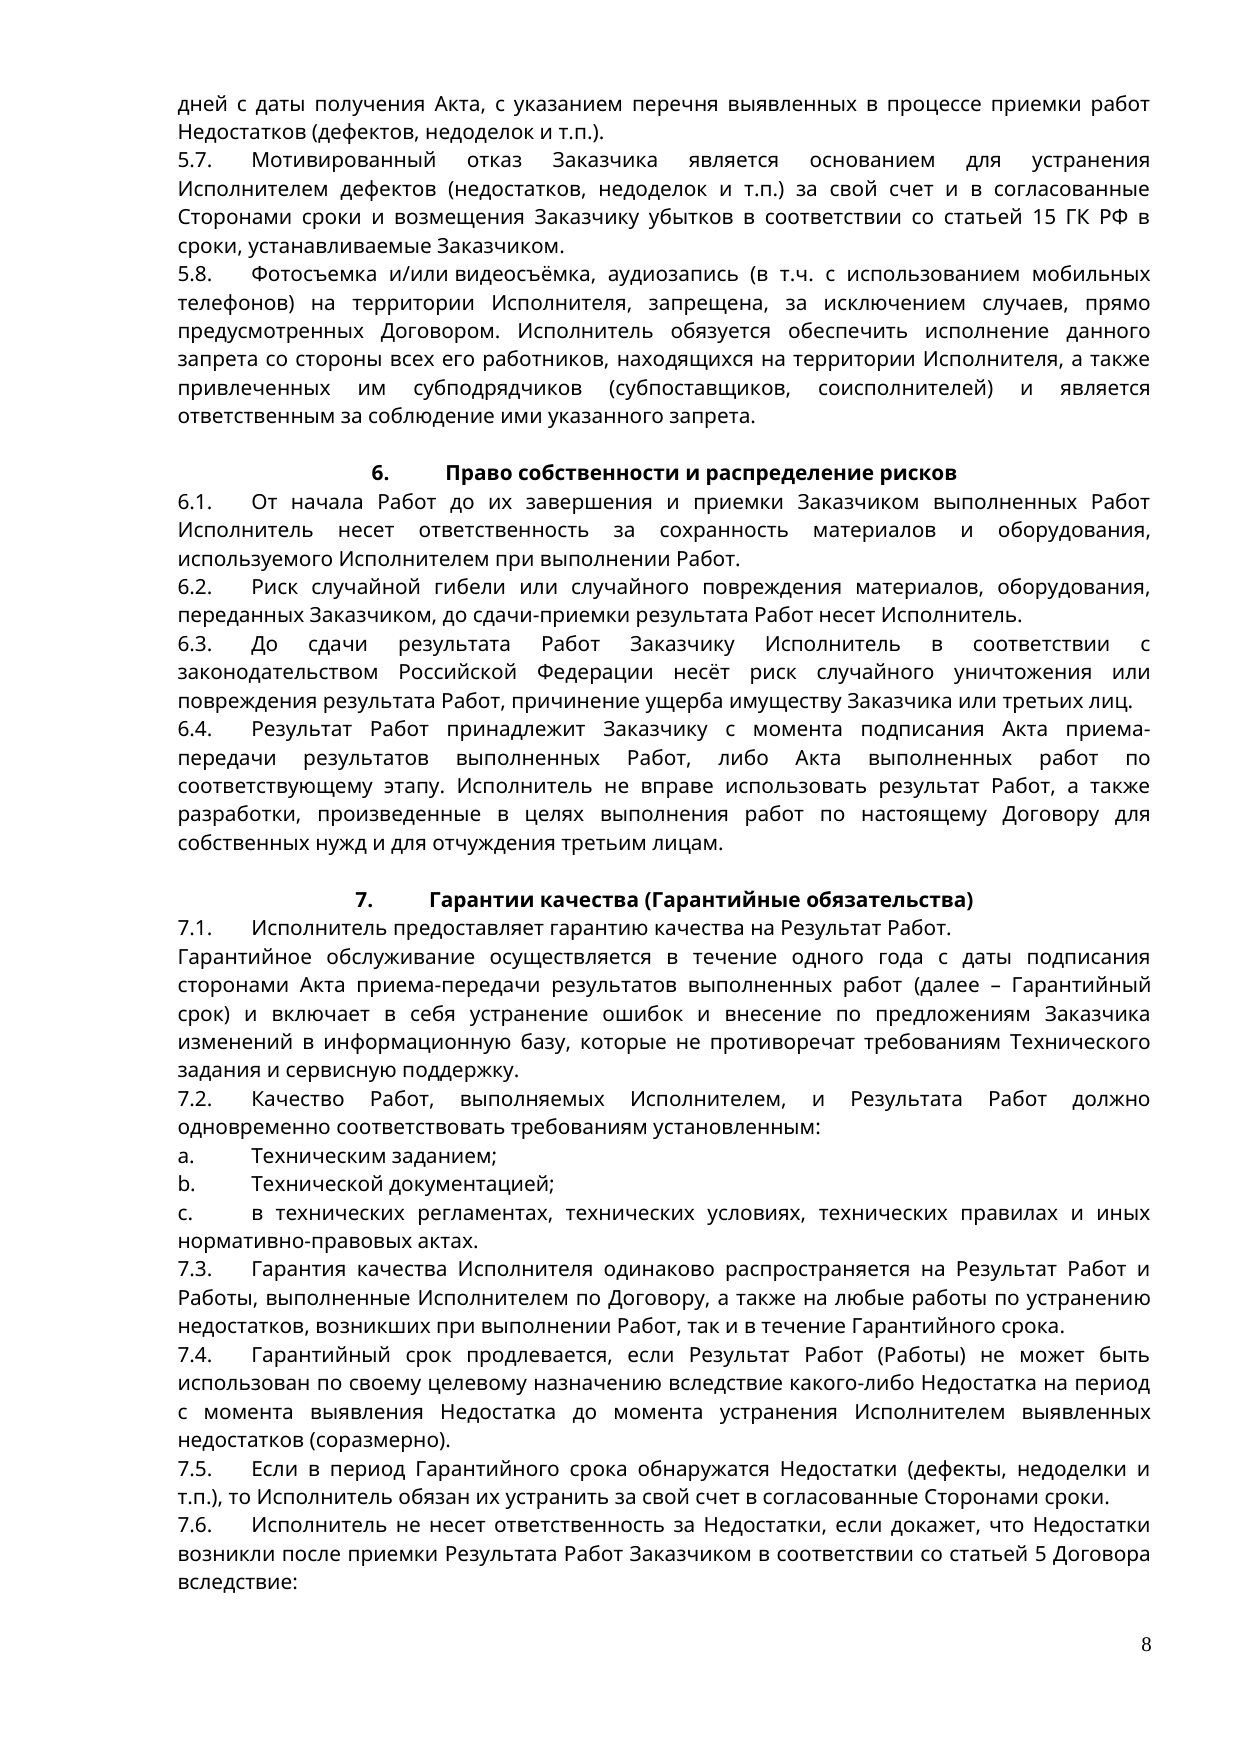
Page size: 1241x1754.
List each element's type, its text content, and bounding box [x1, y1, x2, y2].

list Риск случайной гибели или случайного повреждения материалов, оборудования, переданных Заказчиком, до сдачи-приемки результата Работ несет Исполнитель. [177, 572, 1152, 629]
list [177, 89, 1152, 146]
list Если в период Гарантийного срока обнаружатся Недостатки (дефекты, недоделки и т.п.), то Исполнитель обязан их устранить за свой счет в согласованные Сторонами сроки. [177, 1454, 1152, 1511]
list Исполнитель предоставляет гарантию качества на Результат Работ. [177, 913, 1152, 942]
list Гарантийный срок продлевается, если Результат Работ (Работы) не может быть использован по своему целевому назначению вследствие какого-либо Недостатка на период с момента выявления Недостатка до момента устранения Исполнителем выявленных недостатков (соразмерно). [177, 1340, 1152, 1454]
list Результат Работ принадлежит Заказчику с момента подписания Акта приема-передачи результатов выполненных Работ, либо Акта выполненных работ по соответствующему этапу. Исполнитель не вправе использовать результат Работ, а также разработки, произведенные в целях выполнения работ по настоящему Договору для собственных нужд и для отчуждения третьим лицам. [177, 714, 1152, 856]
list Технической документацией; [177, 1169, 1152, 1198]
list в технических регламентах, технических условиях, технических правилах и иных нормативно-правовых актах. [177, 1198, 1152, 1254]
list Мотивированный отказ Заказчика является основанием для устранения Исполнителем дефектов (недостатков, недоделок и т.п.) за свой счет и в согласованные Сторонами сроки и возмещения Заказчику убытков в соответствии со статьей 15 ГК РФ в сроки, устанавливаемые Заказчиком. [177, 146, 1152, 259]
list Исполнитель не несет ответственность за Недостатки, если докажет, что Недостатки возникли после приемки Результата Работ Заказчиком в соответствии со статьей 5 Договора вследствие: [177, 1511, 1152, 1596]
list Гарантийное обслуживание осуществляется в течение одного года с даты подписания сторонами Акта приема-передачи результатов выполненных работ (далее – Гарантийный срок) и включает в себя устранение ошибок и внесение по предложениям Заказчика изменений в информационную базу, которые не противоречат требованиям Технического задания и сервисную поддержку. [177, 942, 1152, 1084]
list Фотосъемка и/или видеосъёмка, аудиозапись (в т.ч. с использованием мобильных телефонов) на территории Исполнителя, запрещена, за исключением случаев, прямо предусмотренных Договором. Исполнитель обязуется обеспечить исполнение данного запрета со стороны всех его работников, находящихся на территории Исполнителя, а также привлеченных им субподрядчиков (субпоставщиков, соисполнителей) и является ответственным за соблюдение ими указанного запрета. [177, 259, 1152, 430]
list Гарантия качества Исполнителя одинаково распространяется на Результат Работ и Работы, выполненные Исполнителем по Договору, а также на любые работы по устранению недостатков, возникших при выполнении Работ, так и в течение Гарантийного срока. [177, 1254, 1152, 1340]
list Качество Работ, выполняемых Исполнителем, и Результата Работ должно одновременно соответствовать требованиям установленным: [177, 1084, 1152, 1141]
list Право собственности и распределение рисков [177, 458, 1152, 487]
list До сдачи результата Работ Заказчику Исполнитель в соответствии с законодательством Российской Федерации несёт риск случайного уничтожения или повреждения результата Работ, причинение ущерба имуществу Заказчика или третьих лиц. [177, 629, 1152, 714]
list Техническим заданием; [177, 1141, 1152, 1169]
list Гарантии качества (Гарантийные обязательства) [177, 885, 1152, 913]
list От начала Работ до их завершения и приемки Заказчиком выполненных Работ Исполнитель несет ответственность за сохранность материалов и оборудования, используемого Исполнителем при выполнении Работ. [177, 487, 1152, 572]
